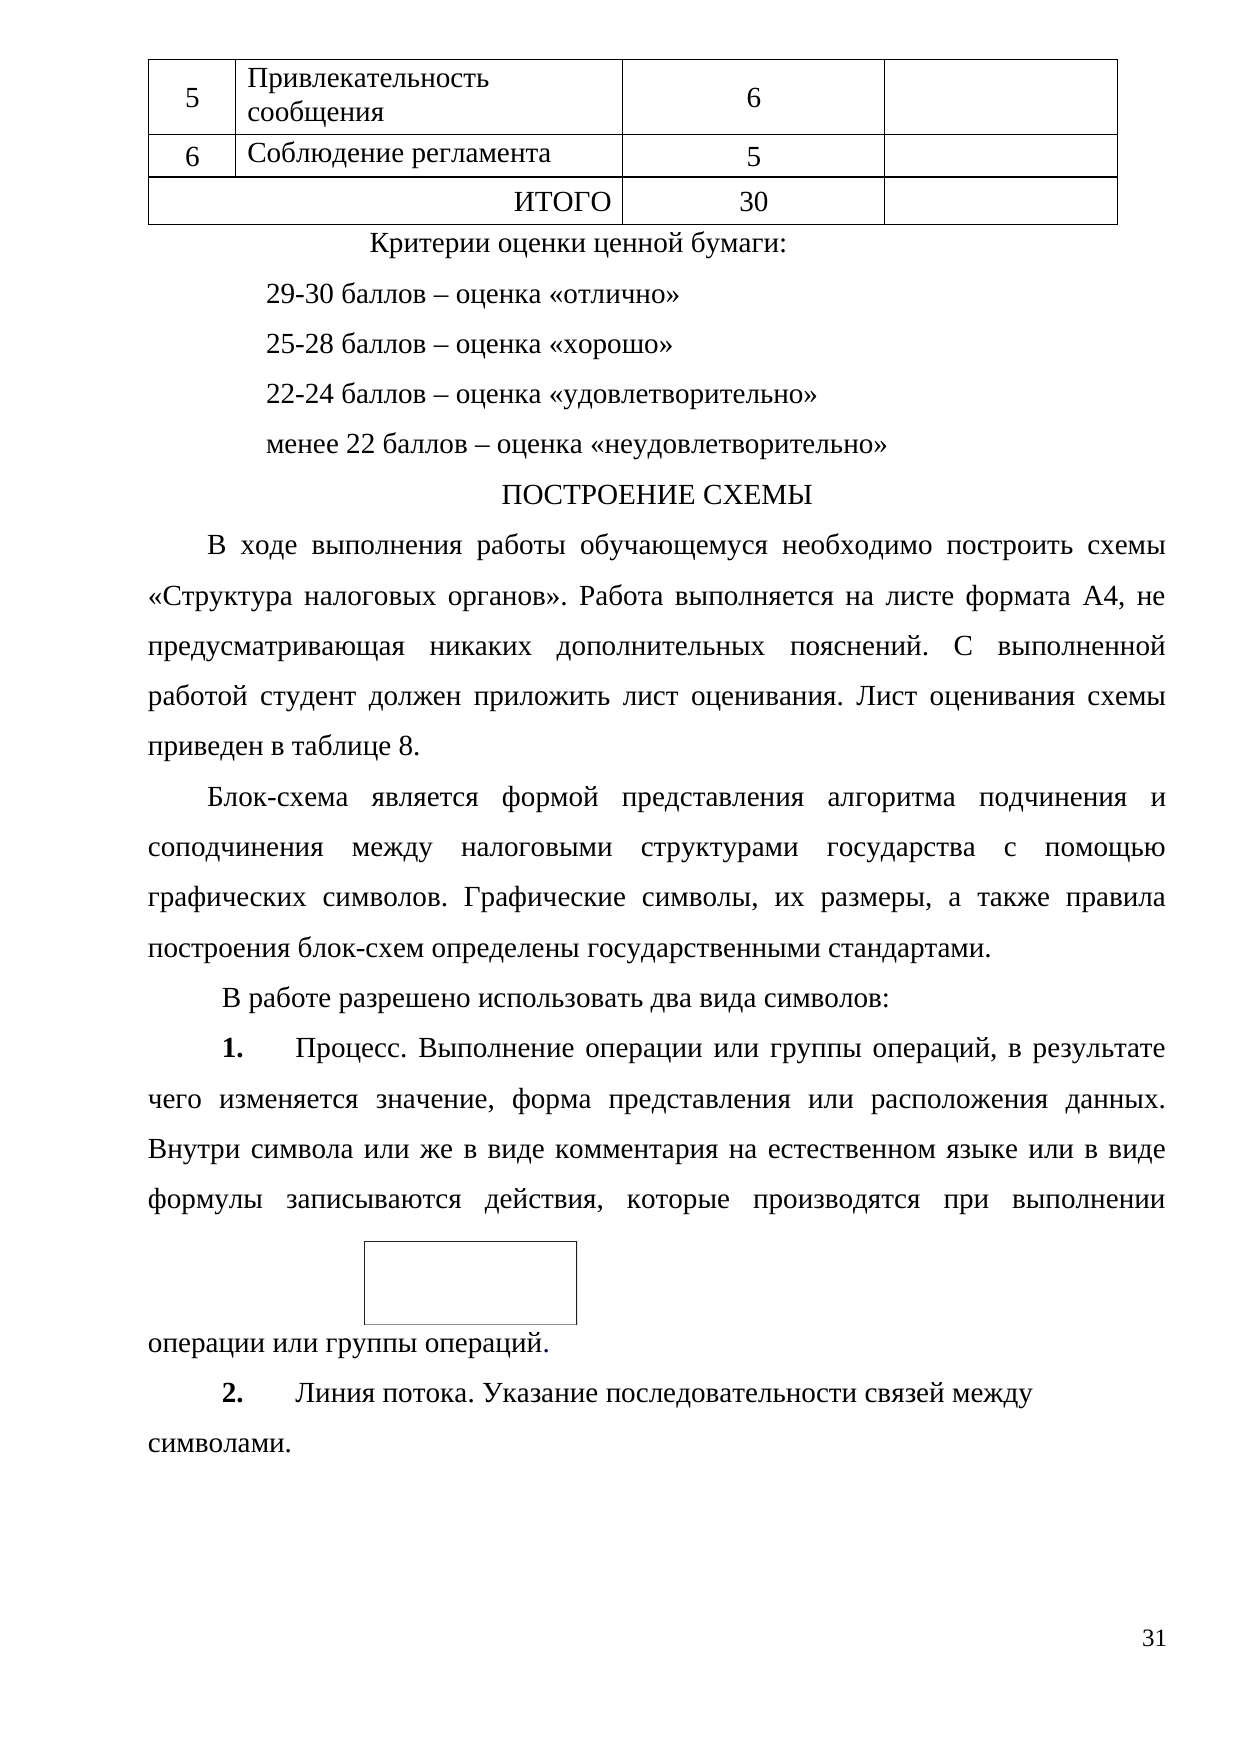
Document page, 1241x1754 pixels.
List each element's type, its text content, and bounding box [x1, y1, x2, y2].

text 22-24 баллов – оценка «удовлетворительно» [266, 376, 1167, 410]
list Процесс. Выполнение операции или группы операций, в результате чего изменяется значение, форма представления или расположения данных. Внутри символа или же в виде комментария на естественном языке или в виде формулы записываются действия, которые производятся при выполнении операции или группы операций. [148, 1030, 1167, 1358]
table_cell [885, 135, 1117, 176]
text Блок-схема является формой представления алгоритма подчинения и соподчинения между налоговыми структурами государства с помощью графических символов. Графические символы, их размеры, а также правила построения блок-схем определены государственными стандартами. [148, 779, 1167, 963]
list Линия потока. Указание последовательности связей между символами. [148, 1375, 1167, 1459]
table_cell 5 [623, 135, 884, 176]
table_cell 6 [623, 60, 884, 134]
text 29-30 баллов – оценка «отлично» [266, 276, 1167, 309]
table_cell 6 [149, 135, 235, 176]
table_cell Привлекательность сообщения [236, 60, 622, 134]
table_cell Соблюдение регламента [236, 135, 622, 176]
text В ходе выполнения работы обучающемуся необходимо построить схемы «Структура налоговых органов». Работа выполняется на листе формата А4, не предусматривающая никаких дополнительных пояснений. С выполненной работой студент должен приложить лист оценивания. Лист оценивания схемы приведен в таблице 8. [148, 527, 1167, 762]
text В работе разрешено использовать два вида символов: [148, 980, 1167, 1014]
table_cell 30 [623, 178, 884, 224]
table_cell ИТОГО [149, 178, 622, 224]
text ПОСТРОЕНИЕ СХЕМЫ [148, 477, 1167, 511]
table_cell 5 [149, 60, 235, 134]
table_cell [885, 60, 1117, 134]
text 25-28 баллов – оценка «хорошо» [266, 326, 1167, 359]
picture [364, 1241, 578, 1325]
table_cell [885, 178, 1117, 224]
text Критерии оценки ценной бумаги: [369, 225, 1167, 259]
text менее 22 баллов – оценка «неудовлетворительно» [266, 427, 1167, 460]
